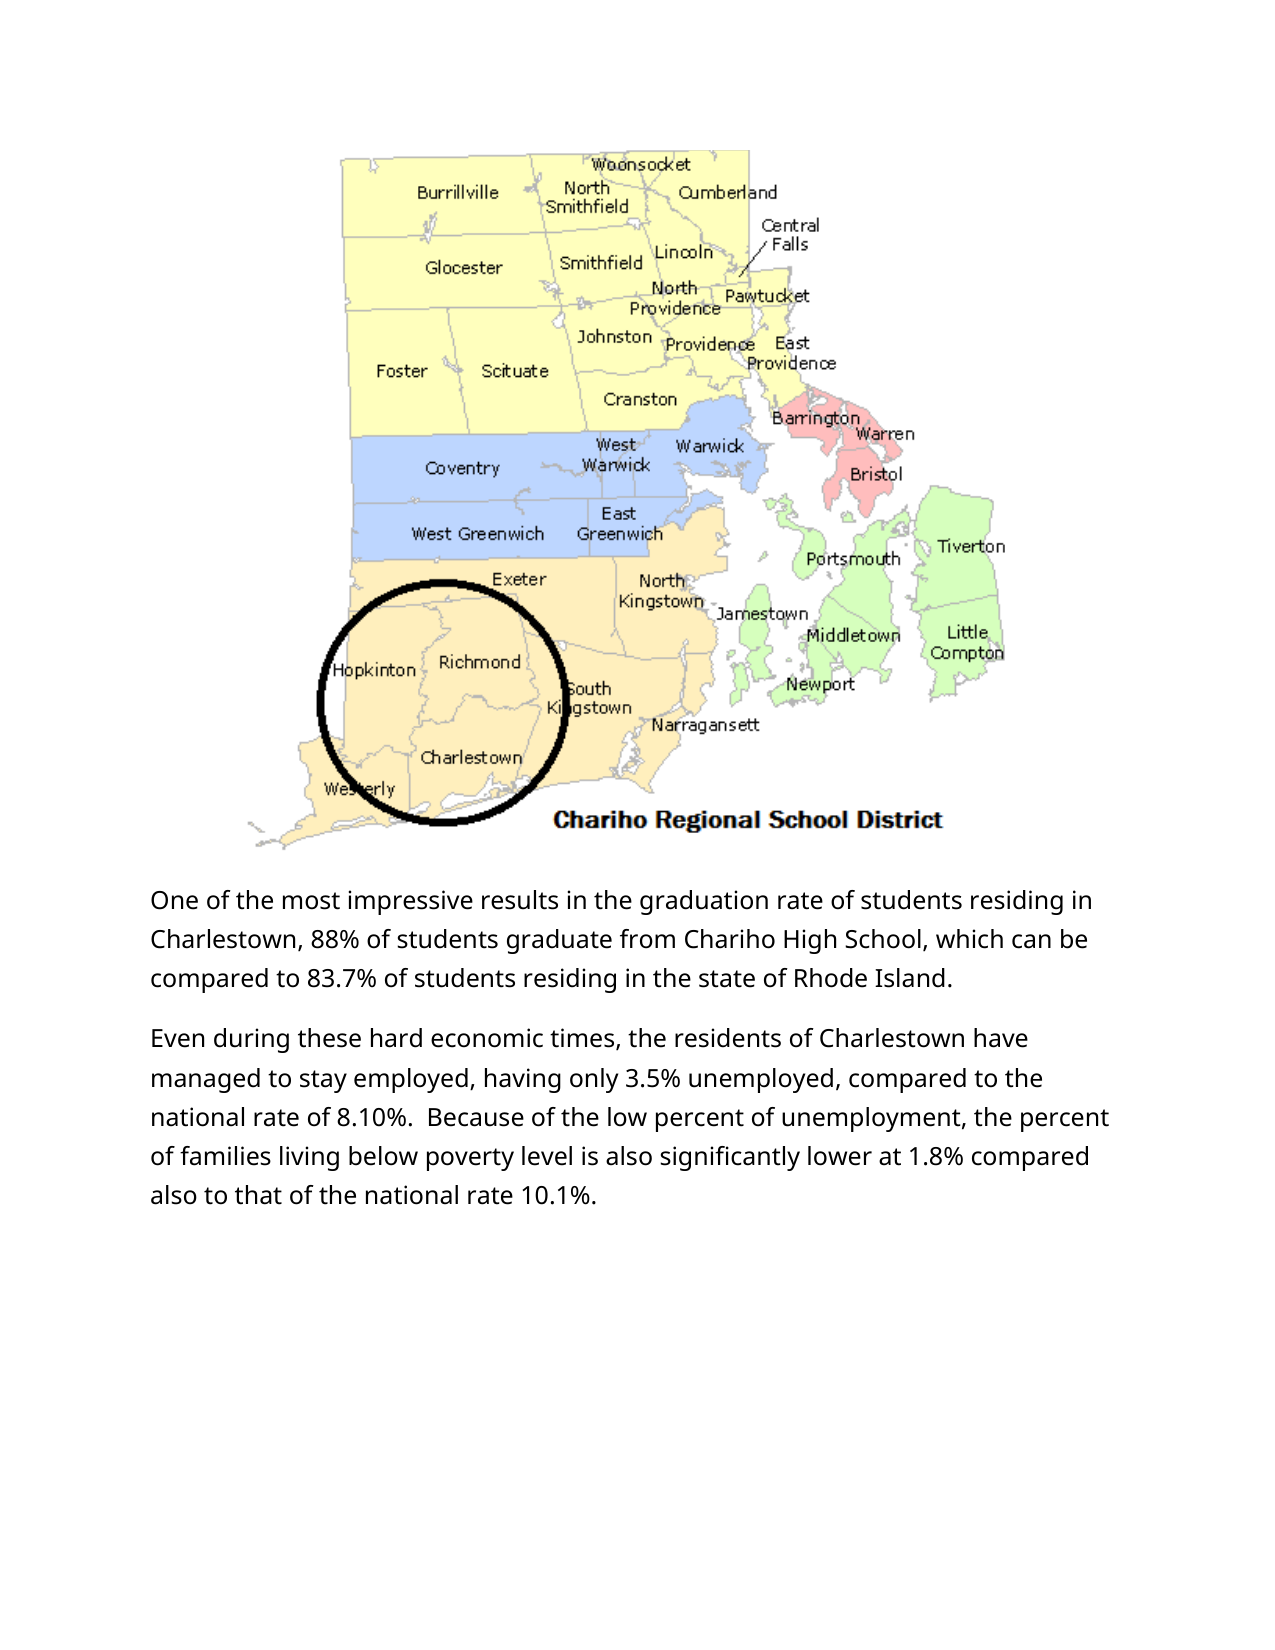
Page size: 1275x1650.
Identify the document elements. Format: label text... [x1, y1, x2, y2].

text Even during these hard economic times, the residents of Charlestown have managed to stay employed, having only 3.5% unemployed, compared to the national rate of 8.10%. Because of the low percent of unemployment, the percent of families living below poverty level is also significantly lower at 1.8% compared also to that of the national rate 10.1%. [150, 1021, 1125, 1212]
picture [245, 150, 1030, 858]
text One of the most impressive results in the graduation rate of students residing in Charlestown, 88% of students graduate from Chariho High School, which can be compared to 83.7% of students residing in the state of Rhode Island. [150, 883, 1125, 995]
